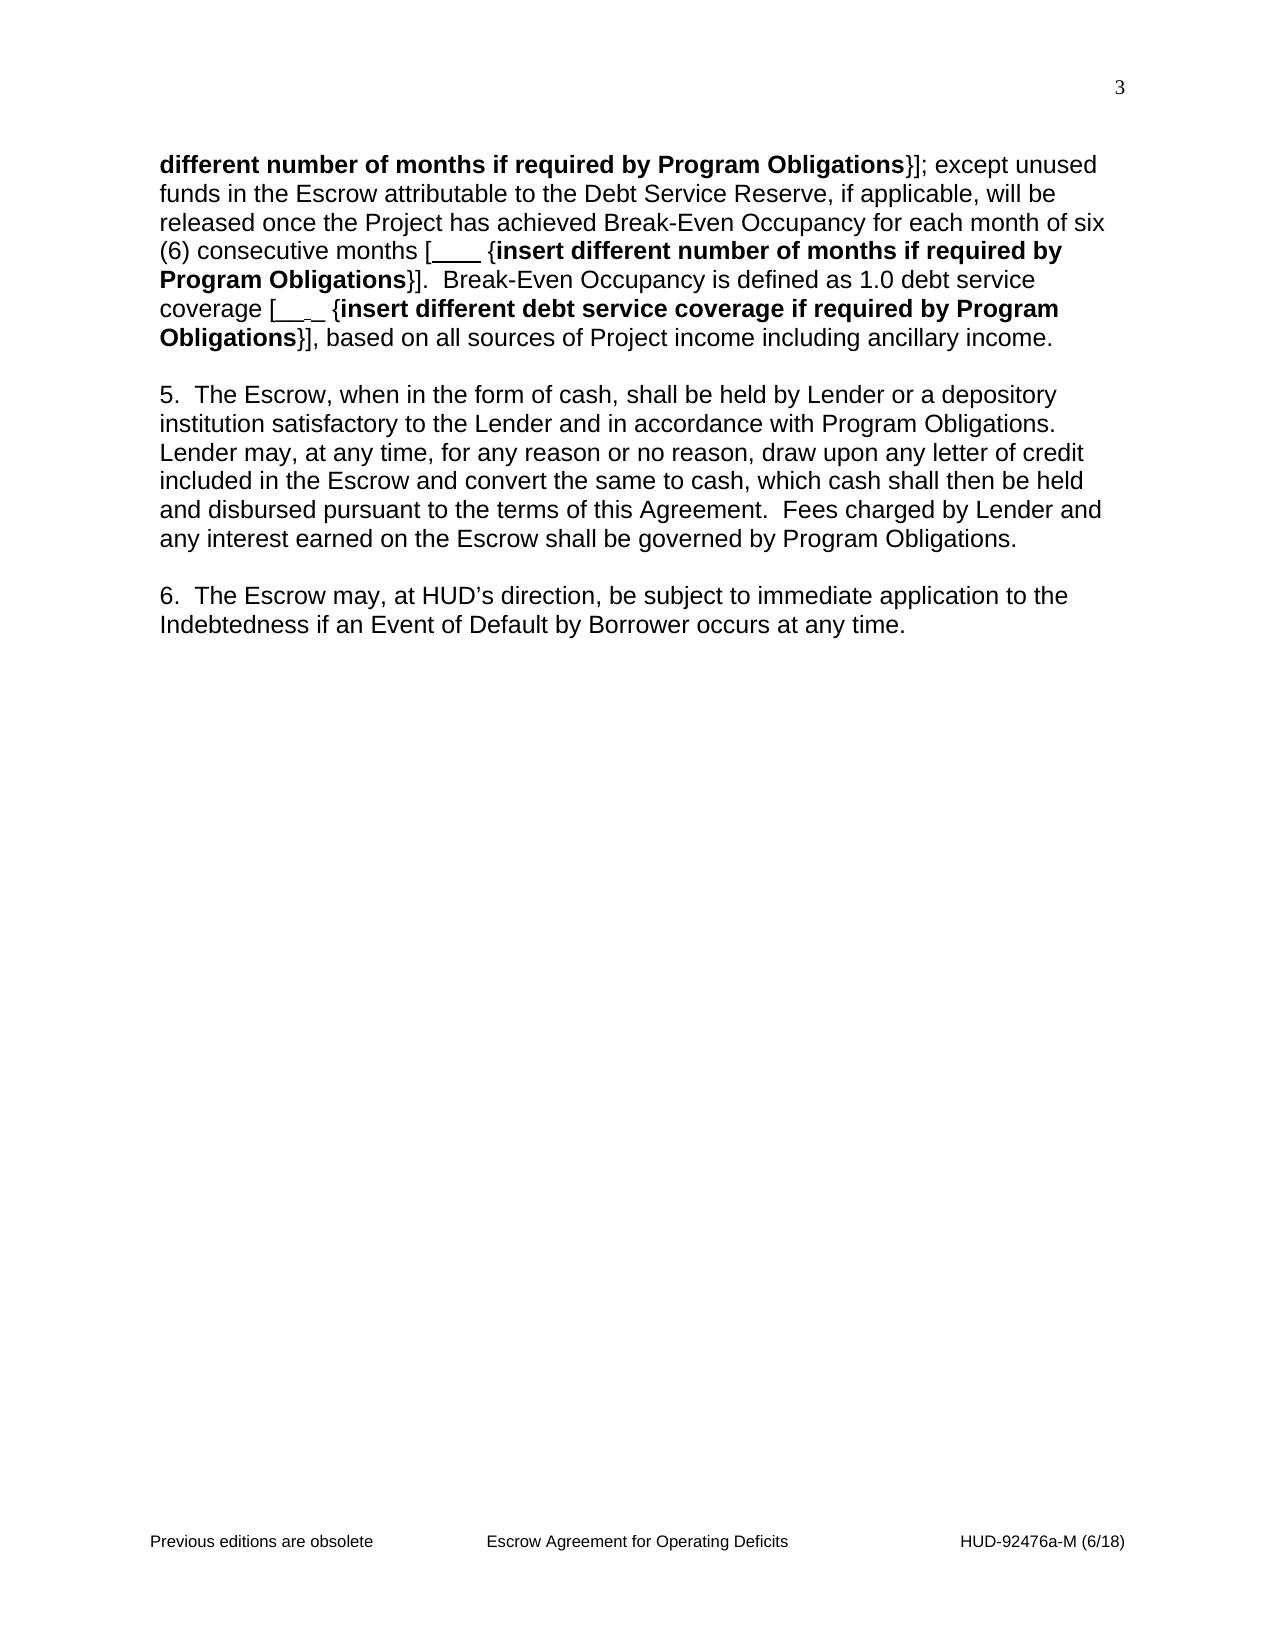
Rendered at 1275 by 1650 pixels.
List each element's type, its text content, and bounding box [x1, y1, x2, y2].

text 5. The Escrow, when in the form of cash, shall be held by Lender or a depository institution satisfactory to the Lender and in accordance with Program Obligations. Lender may, at any time, for any reason or no reason, draw upon any letter of credit included in the Escrow and convert the same to cash, which cash shall then be held and disbursed pursuant to the terms of this Agreement. Fees charged by Lender and any interest earned on the Escrow shall be governed by Program Obligations. [159, 380, 1125, 552]
text 6. The Escrow may, at HUD’s direction, be subject to immediate application to the Indebtedness if an Event of Default by Borrower occurs at any time. [159, 581, 1125, 639]
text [159, 150, 1125, 351]
